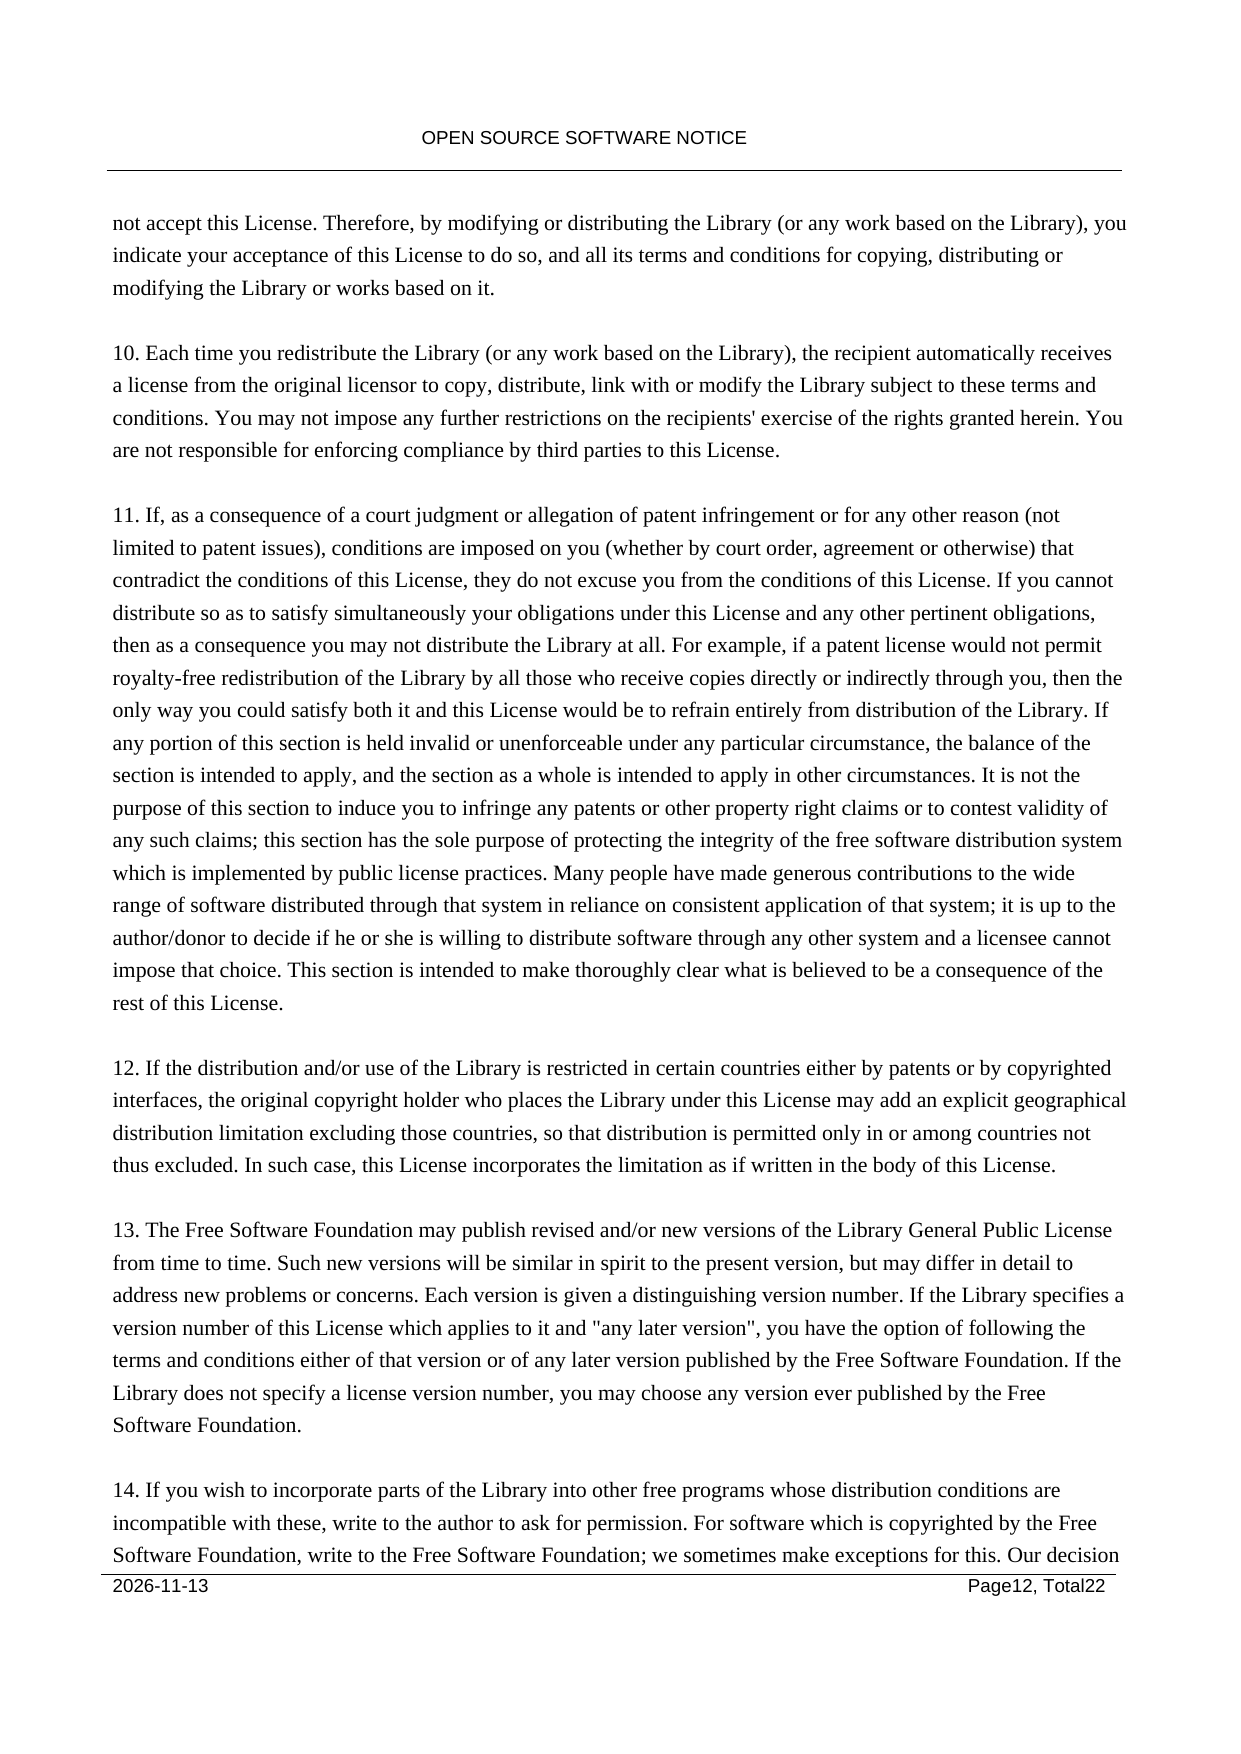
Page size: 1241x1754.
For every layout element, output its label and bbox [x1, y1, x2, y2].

text [112, 206, 1128, 1571]
